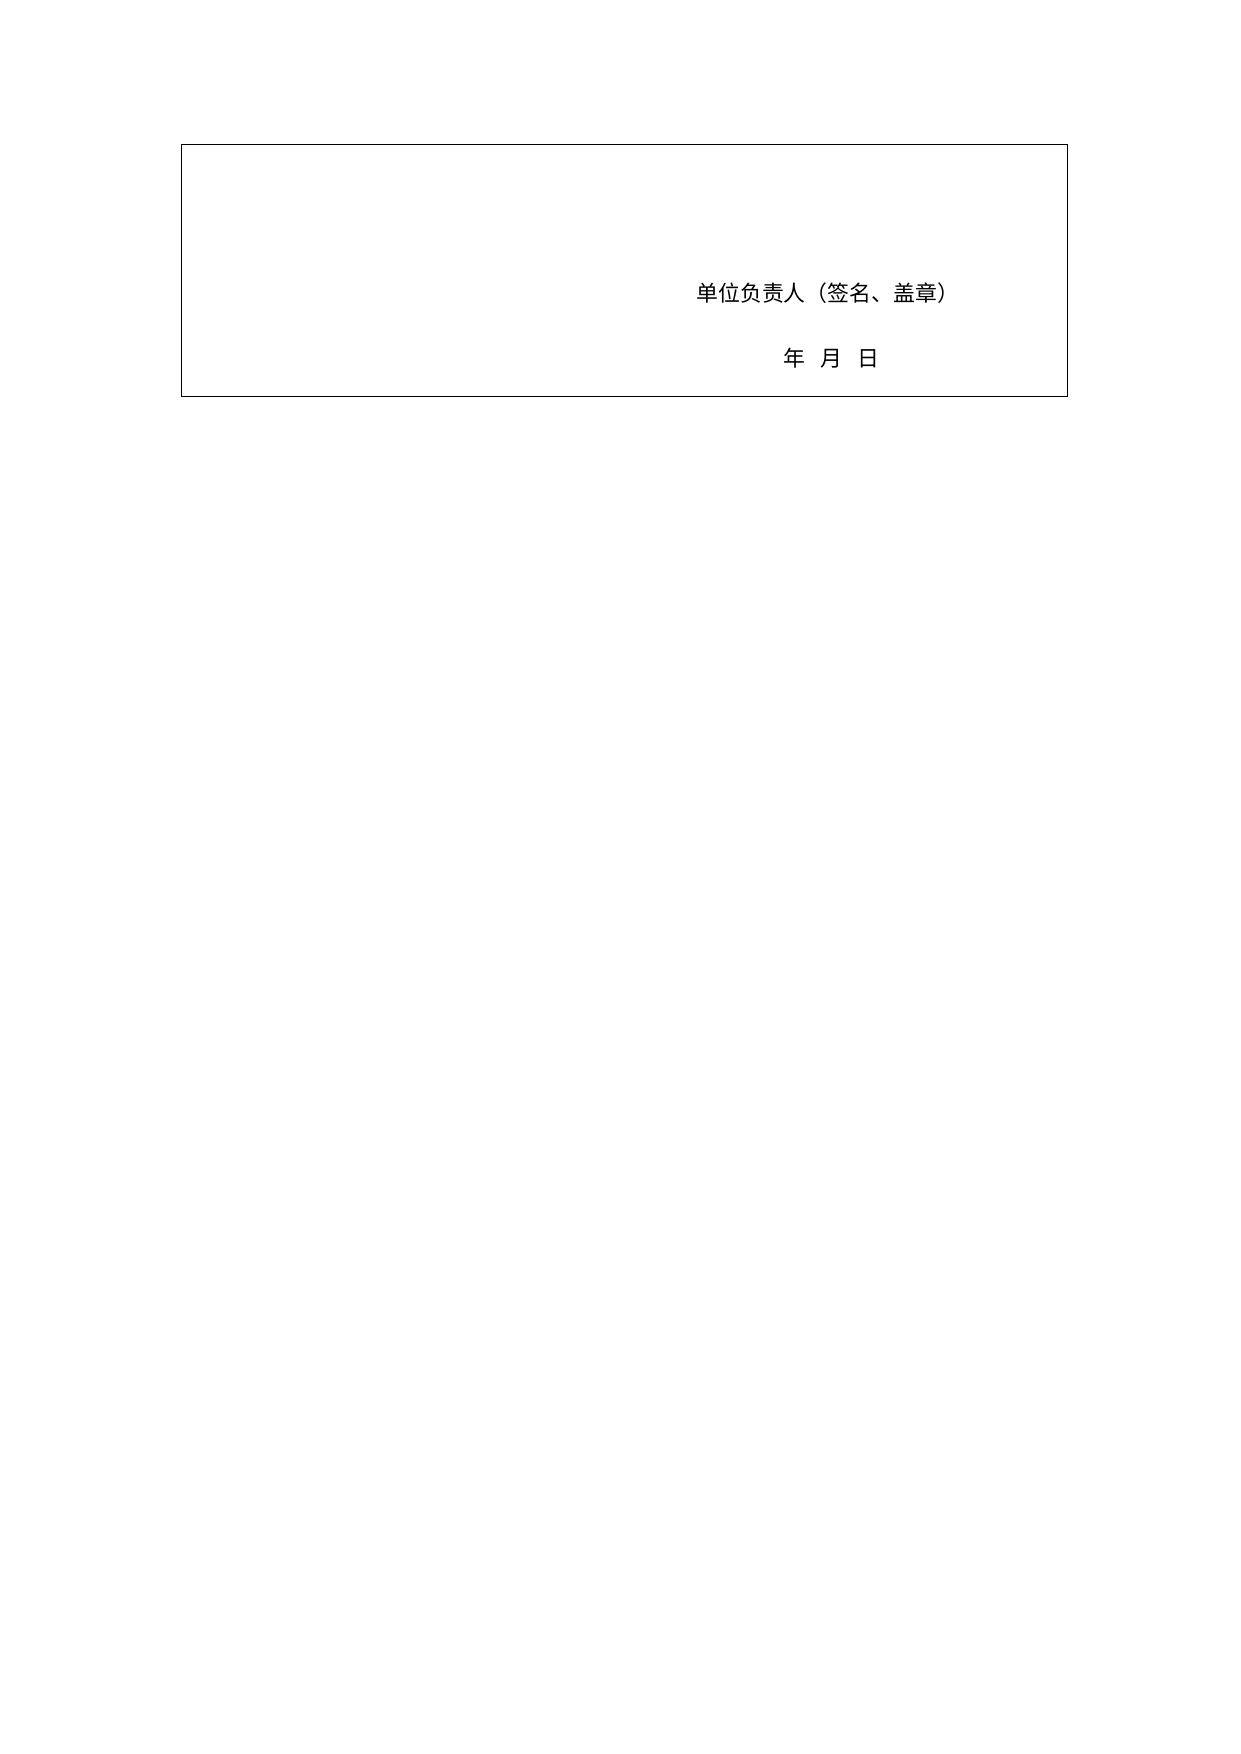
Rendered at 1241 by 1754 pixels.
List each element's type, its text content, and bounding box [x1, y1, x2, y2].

table_cell 单位负责人（签名、盖章） 年 月 日 [182, 145, 1067, 396]
